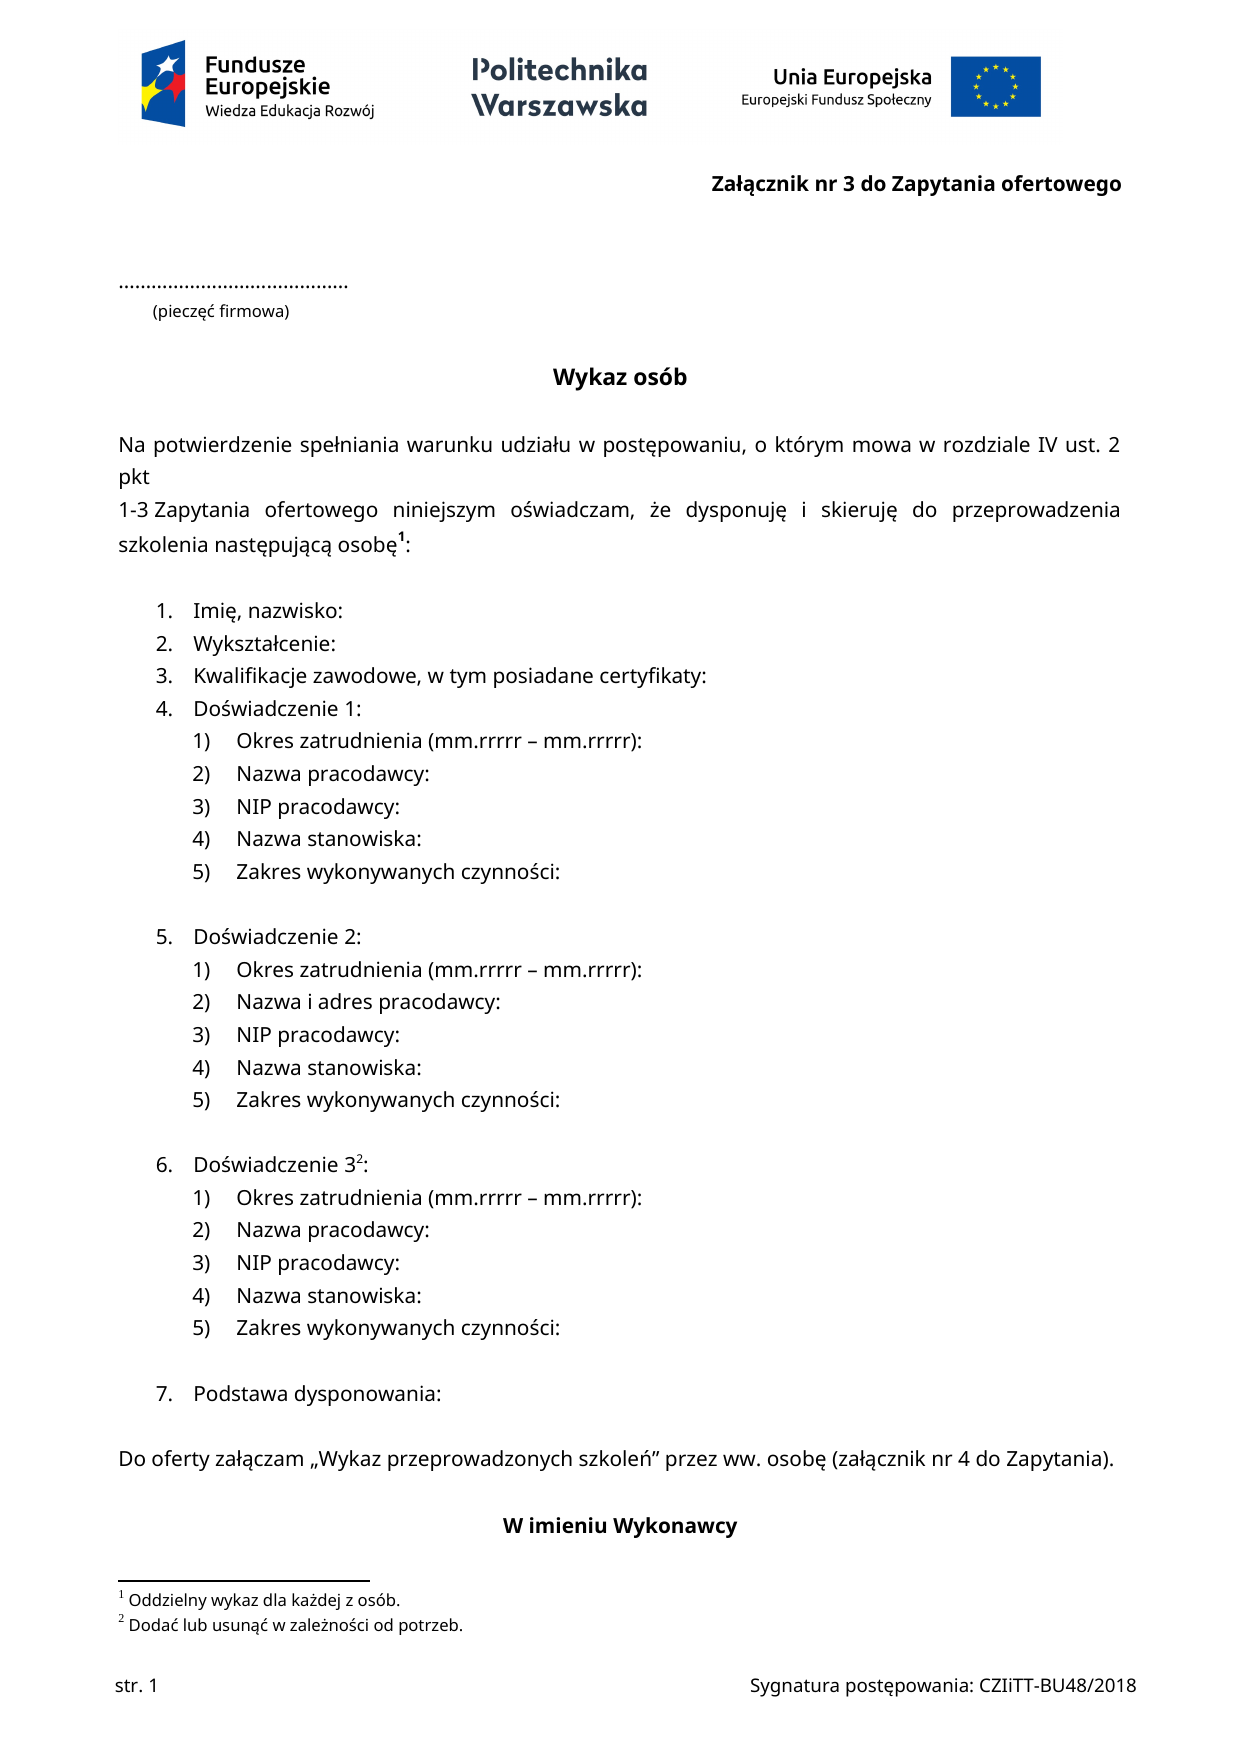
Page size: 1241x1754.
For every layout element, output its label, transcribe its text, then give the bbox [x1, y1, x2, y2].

list Okres zatrudnienia (mm.rrrrr – mm.rrrrr): [192, 1183, 1122, 1211]
list Imię, nazwisko: [156, 596, 1122, 624]
text Do oferty załączam „Wykaz przeprowadzonych szkoleń” przez ww. osobę (załącznik nr 4 do Zapytania). [118, 1444, 1122, 1472]
list Okres zatrudnienia (mm.rrrrr – mm.rrrrr): [192, 727, 1122, 755]
text Na potwierdzenie spełniania warunku udziału w postępowaniu, o którym mowa w rozdziale IV ust. 2 pkt 1-3 Zapytania ofertowego niniejszym oświadczam, że dysponuję i skieruję do przeprowadzenia szkolenia następującą osobę: [118, 430, 1122, 559]
list Nazwa stanowiska: [192, 1281, 1122, 1309]
list Kwalifikacje zawodowe, w tym posiadane certyfikaty: [156, 661, 1122, 690]
list NIP pracodawcy: [192, 1020, 1122, 1048]
list Okres zatrudnienia (mm.rrrrr – mm.rrrrr): [192, 955, 1122, 983]
text (pieczęć firmowa) [118, 299, 1122, 322]
list Zakres wykonywanych czynności: [192, 1313, 1122, 1342]
picture [118, 29, 1064, 145]
text Wykaz osób [118, 361, 1122, 392]
list Doświadczenie 2: [156, 922, 1122, 951]
text …………………………………… [118, 267, 1122, 295]
list Doświadczenie 3: [156, 1150, 1122, 1179]
list Wykształcenie: [156, 629, 1122, 657]
list Nazwa stanowiska: [192, 824, 1122, 853]
list Zakres wykonywanych czynności: [192, 1085, 1122, 1114]
list Podstawa dysponowania: [156, 1379, 1122, 1407]
list Nazwa i adres pracodawcy: [192, 987, 1122, 1016]
list NIP pracodawcy: [192, 792, 1122, 820]
list Doświadczenie 1: [156, 694, 1122, 722]
list NIP pracodawcy: [192, 1248, 1122, 1277]
list Nazwa pracodawcy: [192, 1216, 1122, 1244]
list Nazwa stanowiska: [192, 1053, 1122, 1081]
table_header W imieniu Wykonawcy [118, 1504, 1122, 1549]
list Nazwa pracodawcy: [192, 759, 1122, 788]
list Zakres wykonywanych czynności: [192, 857, 1122, 885]
text Załącznik nr 3 do Zapytania ofertowego [118, 169, 1122, 197]
